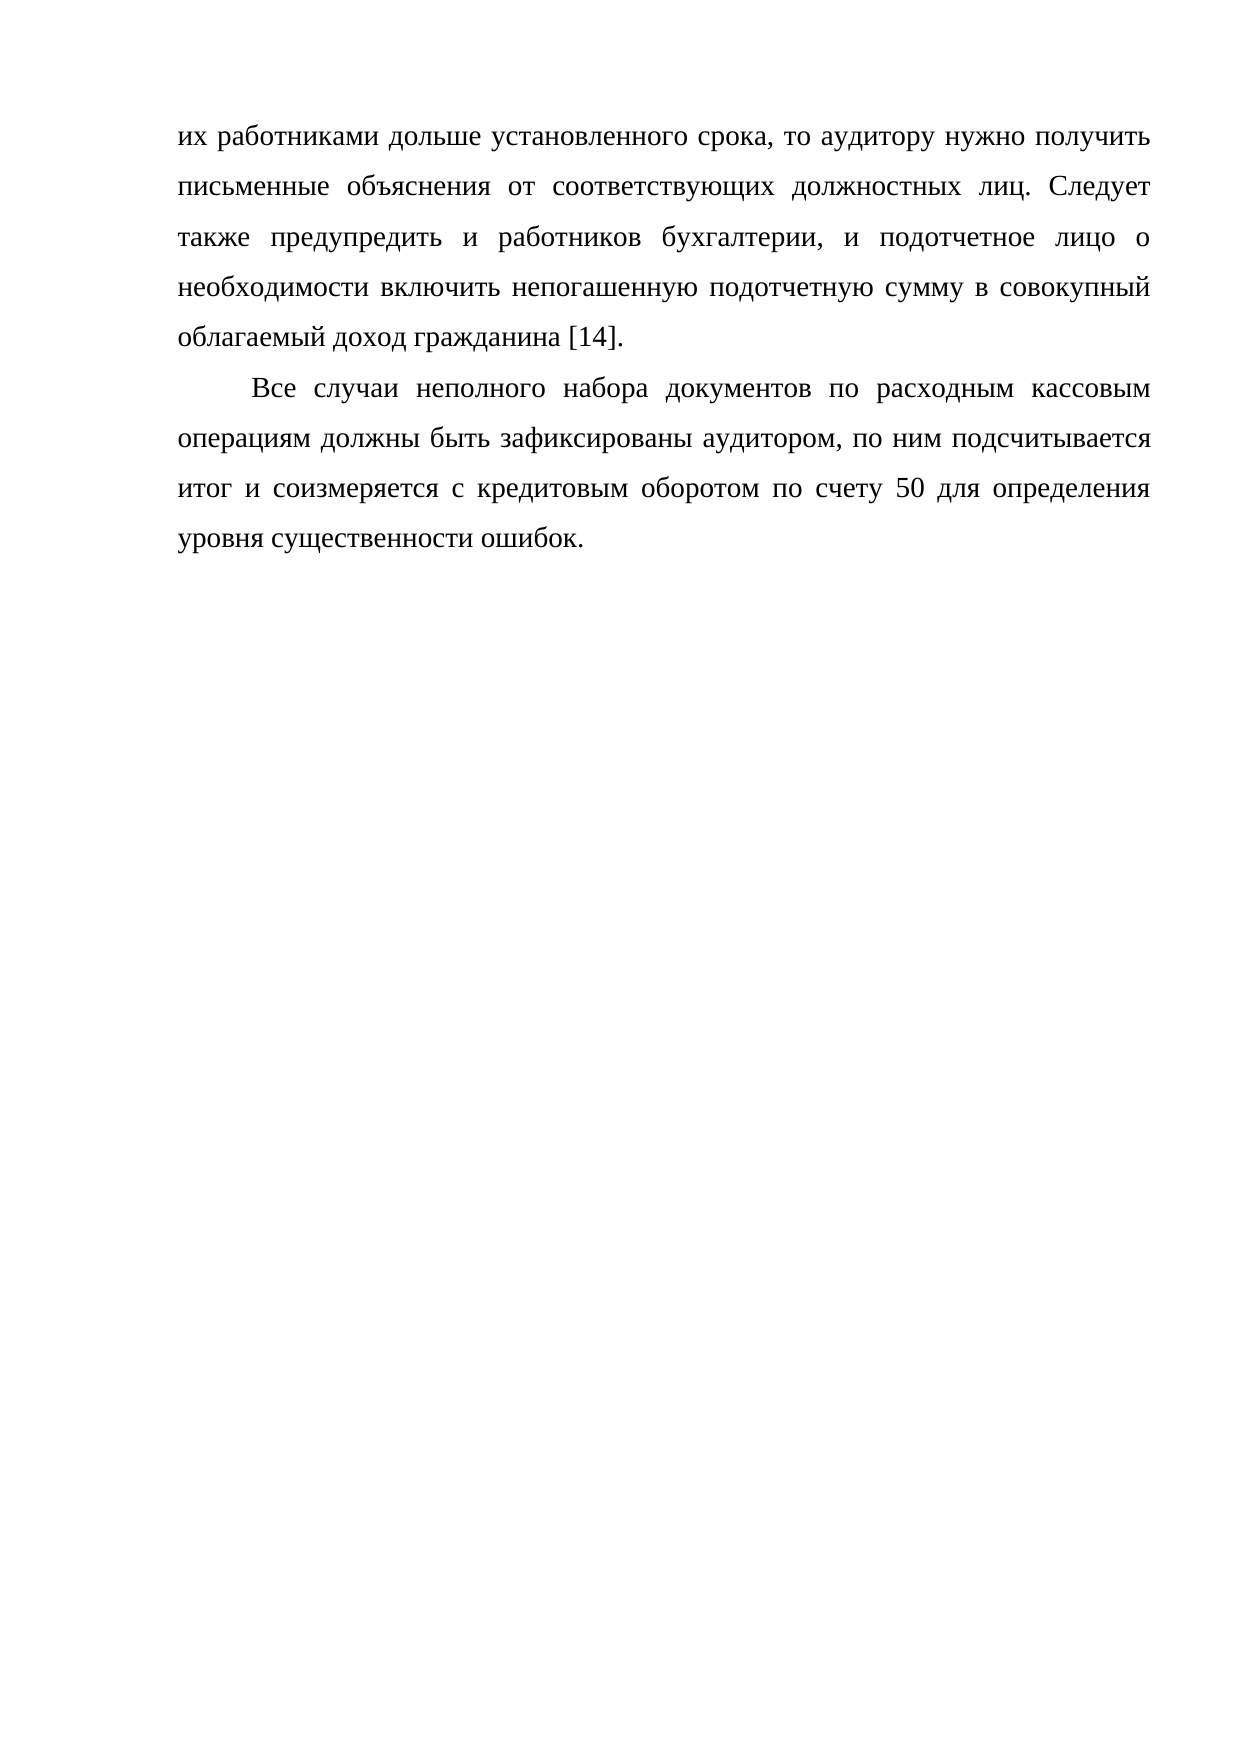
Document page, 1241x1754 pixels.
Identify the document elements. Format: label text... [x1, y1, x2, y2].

text Все случаи неполного набора документов по расходным кассовым операциям должны быть зафиксированы аудитором, по ним подсчитывается итог и соизмеряется с кредитовым оборотом по счету 50 для определения уровня существенности ошибок. [177, 370, 1152, 554]
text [177, 118, 1152, 353]
